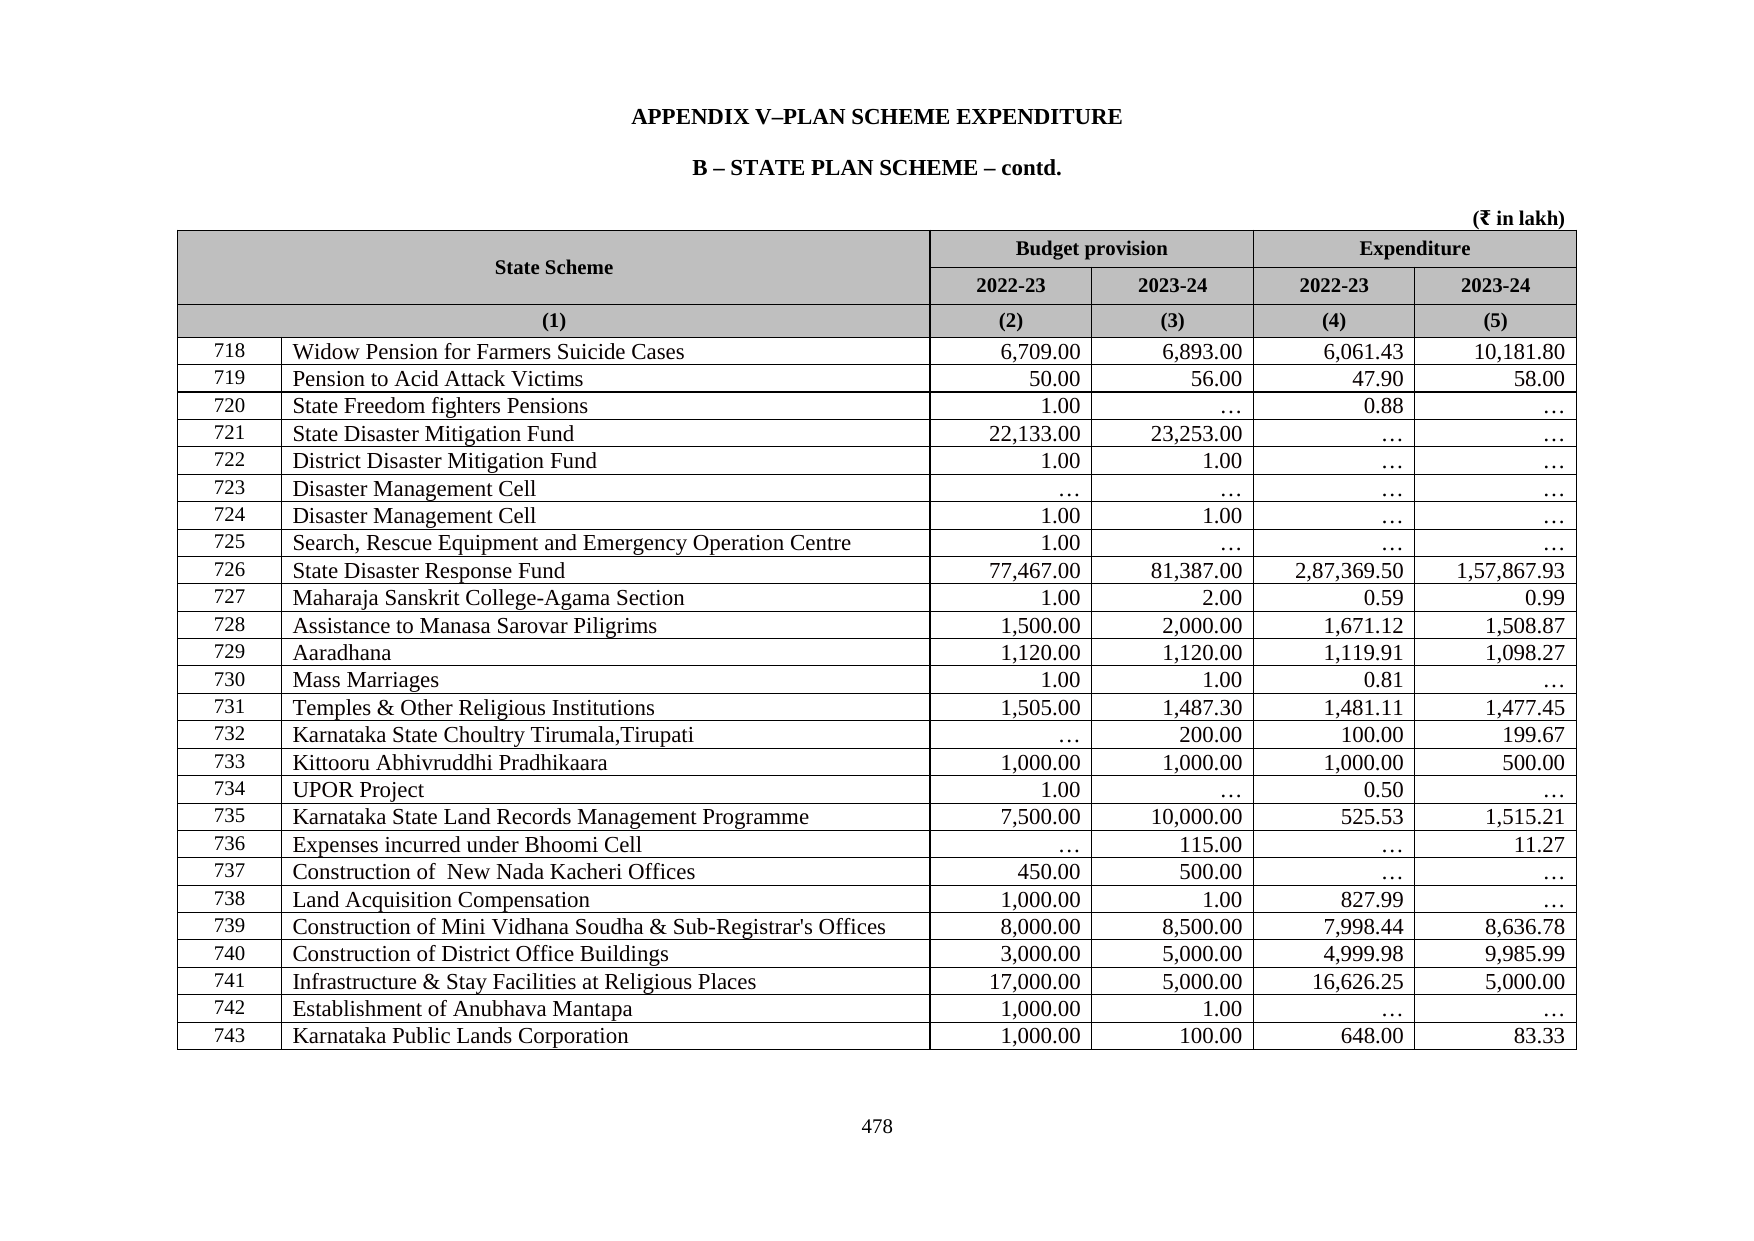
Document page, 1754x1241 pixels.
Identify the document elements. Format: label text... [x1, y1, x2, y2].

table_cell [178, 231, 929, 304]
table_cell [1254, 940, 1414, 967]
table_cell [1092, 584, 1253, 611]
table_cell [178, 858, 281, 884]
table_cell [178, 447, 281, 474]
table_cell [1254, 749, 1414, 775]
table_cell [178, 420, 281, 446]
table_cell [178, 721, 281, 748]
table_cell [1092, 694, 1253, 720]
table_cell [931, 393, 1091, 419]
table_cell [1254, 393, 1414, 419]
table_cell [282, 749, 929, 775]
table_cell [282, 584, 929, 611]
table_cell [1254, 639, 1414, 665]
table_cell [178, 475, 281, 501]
text B – STATE PLAN SCHEME – contd. [150, 154, 1604, 181]
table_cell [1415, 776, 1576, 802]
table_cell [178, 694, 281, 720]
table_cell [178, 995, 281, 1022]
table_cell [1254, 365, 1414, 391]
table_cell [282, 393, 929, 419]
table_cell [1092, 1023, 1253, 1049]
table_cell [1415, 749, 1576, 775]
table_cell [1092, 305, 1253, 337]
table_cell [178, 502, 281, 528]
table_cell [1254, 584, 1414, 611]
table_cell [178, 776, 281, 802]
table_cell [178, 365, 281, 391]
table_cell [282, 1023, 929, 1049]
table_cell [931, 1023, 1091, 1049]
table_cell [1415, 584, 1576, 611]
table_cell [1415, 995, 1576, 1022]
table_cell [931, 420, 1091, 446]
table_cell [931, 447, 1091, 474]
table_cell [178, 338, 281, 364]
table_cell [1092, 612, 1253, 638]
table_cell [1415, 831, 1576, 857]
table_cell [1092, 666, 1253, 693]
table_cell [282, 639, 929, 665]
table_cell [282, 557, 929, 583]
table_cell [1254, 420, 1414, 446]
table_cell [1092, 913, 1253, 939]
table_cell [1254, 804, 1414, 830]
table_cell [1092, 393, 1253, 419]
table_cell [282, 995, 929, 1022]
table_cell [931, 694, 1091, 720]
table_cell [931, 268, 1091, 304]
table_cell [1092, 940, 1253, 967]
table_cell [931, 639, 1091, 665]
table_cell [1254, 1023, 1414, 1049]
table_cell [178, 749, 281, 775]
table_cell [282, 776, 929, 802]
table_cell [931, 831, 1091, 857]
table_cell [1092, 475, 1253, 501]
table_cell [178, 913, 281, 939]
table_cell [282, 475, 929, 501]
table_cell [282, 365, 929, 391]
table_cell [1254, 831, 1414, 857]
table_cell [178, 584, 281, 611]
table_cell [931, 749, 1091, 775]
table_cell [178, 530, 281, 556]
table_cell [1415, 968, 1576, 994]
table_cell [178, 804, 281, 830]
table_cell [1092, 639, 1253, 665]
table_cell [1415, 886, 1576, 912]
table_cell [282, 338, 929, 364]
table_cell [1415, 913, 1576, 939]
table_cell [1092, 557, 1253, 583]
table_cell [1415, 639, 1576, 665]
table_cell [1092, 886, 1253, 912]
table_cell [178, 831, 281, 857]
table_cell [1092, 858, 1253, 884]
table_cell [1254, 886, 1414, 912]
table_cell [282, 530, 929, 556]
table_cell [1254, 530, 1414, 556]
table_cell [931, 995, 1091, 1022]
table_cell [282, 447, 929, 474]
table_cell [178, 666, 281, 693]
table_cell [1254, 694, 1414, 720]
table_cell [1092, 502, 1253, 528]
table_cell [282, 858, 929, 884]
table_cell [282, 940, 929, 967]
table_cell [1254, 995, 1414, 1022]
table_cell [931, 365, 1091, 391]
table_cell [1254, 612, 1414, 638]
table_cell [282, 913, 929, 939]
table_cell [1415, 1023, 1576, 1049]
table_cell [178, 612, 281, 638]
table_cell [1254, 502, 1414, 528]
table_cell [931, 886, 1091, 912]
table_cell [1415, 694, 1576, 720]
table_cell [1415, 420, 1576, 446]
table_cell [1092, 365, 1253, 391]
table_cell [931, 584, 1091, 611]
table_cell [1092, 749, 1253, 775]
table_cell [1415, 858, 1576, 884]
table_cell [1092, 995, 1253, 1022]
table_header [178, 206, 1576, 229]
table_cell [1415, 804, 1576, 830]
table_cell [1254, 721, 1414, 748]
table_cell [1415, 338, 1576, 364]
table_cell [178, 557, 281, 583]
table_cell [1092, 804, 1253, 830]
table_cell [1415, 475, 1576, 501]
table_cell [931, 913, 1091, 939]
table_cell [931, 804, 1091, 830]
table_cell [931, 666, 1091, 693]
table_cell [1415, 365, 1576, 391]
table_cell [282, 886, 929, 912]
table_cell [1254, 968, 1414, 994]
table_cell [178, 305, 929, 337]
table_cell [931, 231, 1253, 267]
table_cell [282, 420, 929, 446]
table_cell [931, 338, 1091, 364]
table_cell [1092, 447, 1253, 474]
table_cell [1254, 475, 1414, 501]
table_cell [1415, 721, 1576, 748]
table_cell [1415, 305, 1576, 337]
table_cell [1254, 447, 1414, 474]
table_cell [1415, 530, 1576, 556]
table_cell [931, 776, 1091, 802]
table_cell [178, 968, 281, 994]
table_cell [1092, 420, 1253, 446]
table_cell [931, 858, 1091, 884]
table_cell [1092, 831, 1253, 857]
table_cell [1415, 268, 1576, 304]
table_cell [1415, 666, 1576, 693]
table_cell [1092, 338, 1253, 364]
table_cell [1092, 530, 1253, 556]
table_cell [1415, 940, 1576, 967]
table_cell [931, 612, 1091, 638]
text APPENDIX V–PLAN SCHEME EXPENDITURE [150, 103, 1604, 130]
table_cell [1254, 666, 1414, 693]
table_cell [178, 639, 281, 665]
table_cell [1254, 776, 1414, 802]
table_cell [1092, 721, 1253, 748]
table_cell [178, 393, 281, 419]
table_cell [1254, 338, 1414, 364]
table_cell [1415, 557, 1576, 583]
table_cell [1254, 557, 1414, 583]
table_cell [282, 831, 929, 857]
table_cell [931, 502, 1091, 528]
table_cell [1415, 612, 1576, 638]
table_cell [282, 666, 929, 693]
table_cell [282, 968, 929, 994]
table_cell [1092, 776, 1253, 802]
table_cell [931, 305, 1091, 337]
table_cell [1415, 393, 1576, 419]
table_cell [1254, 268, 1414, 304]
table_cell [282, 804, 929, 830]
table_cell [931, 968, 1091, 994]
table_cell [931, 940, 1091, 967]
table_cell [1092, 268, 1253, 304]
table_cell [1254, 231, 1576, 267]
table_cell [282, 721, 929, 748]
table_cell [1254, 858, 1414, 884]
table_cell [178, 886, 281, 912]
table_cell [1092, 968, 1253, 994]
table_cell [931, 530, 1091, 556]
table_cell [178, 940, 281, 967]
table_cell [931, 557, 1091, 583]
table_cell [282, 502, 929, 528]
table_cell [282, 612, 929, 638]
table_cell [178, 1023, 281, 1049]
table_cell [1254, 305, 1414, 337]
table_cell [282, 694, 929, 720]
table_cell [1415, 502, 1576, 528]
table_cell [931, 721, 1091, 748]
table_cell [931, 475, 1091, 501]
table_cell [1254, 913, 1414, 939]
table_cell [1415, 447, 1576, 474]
